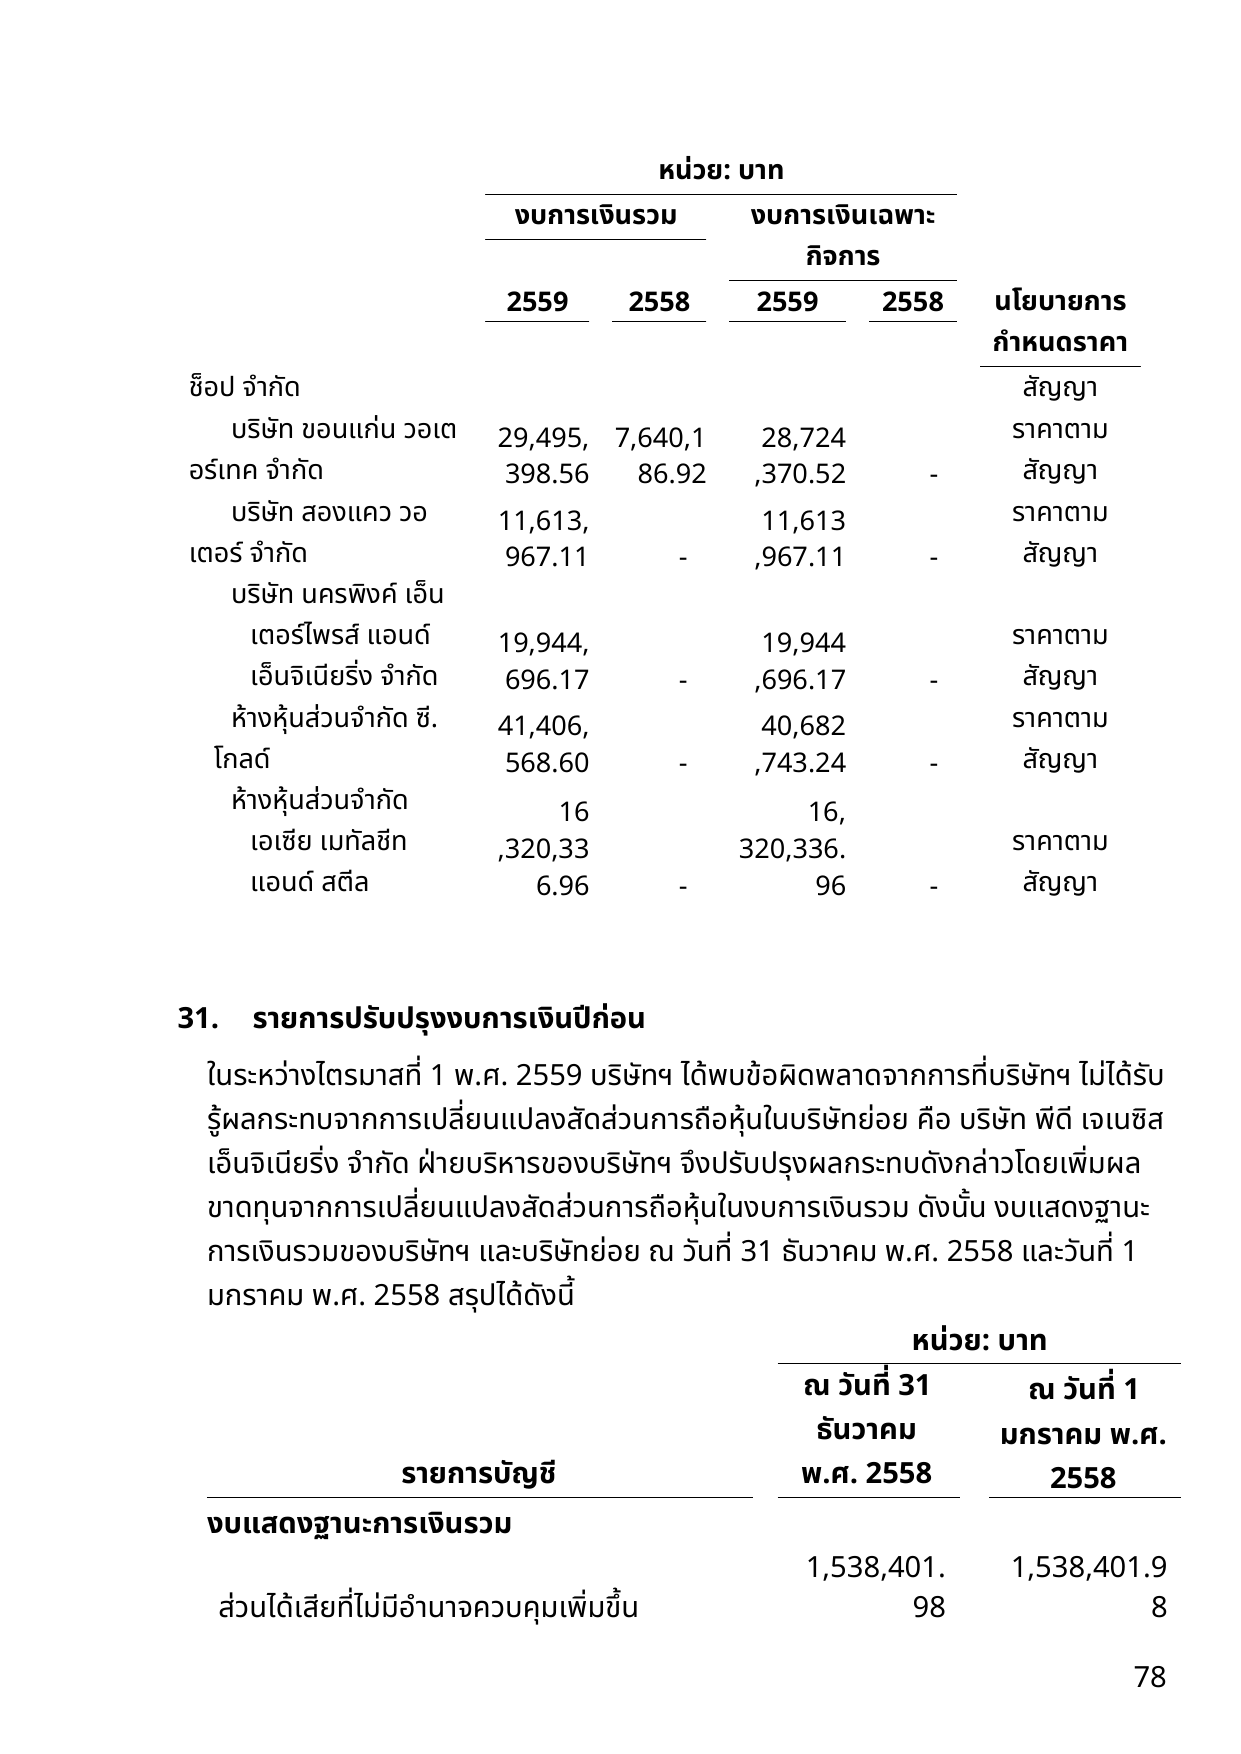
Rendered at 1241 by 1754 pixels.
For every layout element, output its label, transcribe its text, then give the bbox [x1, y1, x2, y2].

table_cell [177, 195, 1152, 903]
list รายการปรับปรุงงบการเงินปีก่อน [177, 997, 1172, 1041]
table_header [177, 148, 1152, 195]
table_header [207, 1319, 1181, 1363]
text ในระหว่างไตรมาสที่ 1 พ.ศ. 2559 บริษัทฯ ได้พบข้อผิดพลาดจากการที่บริษัทฯ ไม่ได้รับรู้ผลกระทบจากการเปลี่ยนแปลงสัดส่วนการถือหุ้นในบริษัทย่อย คือ บริษัท พีดี เจเนซิส เอ็นจิเนียริ่ง จำกัด ฝ่ายบริหารของบริษัทฯ จึงปรับปรุงผลกระทบดังกล่าวโดยเพิ่มผลขาดทุนจากการเปลี่ยนแปลงสัดส่วนการถือหุ้นในงบการเงินรวม ดังนั้น งบแสดงฐานะการเงินรวมของบริษัทฯ และบริษัทย่อย ณ วันที่ 31 ธันวาคม พ.ศ. 2558 และวันที่ 1 มกราคม พ.ศ. 2558 สรุปได้ดังนี้ [207, 1054, 1168, 1319]
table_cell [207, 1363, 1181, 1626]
